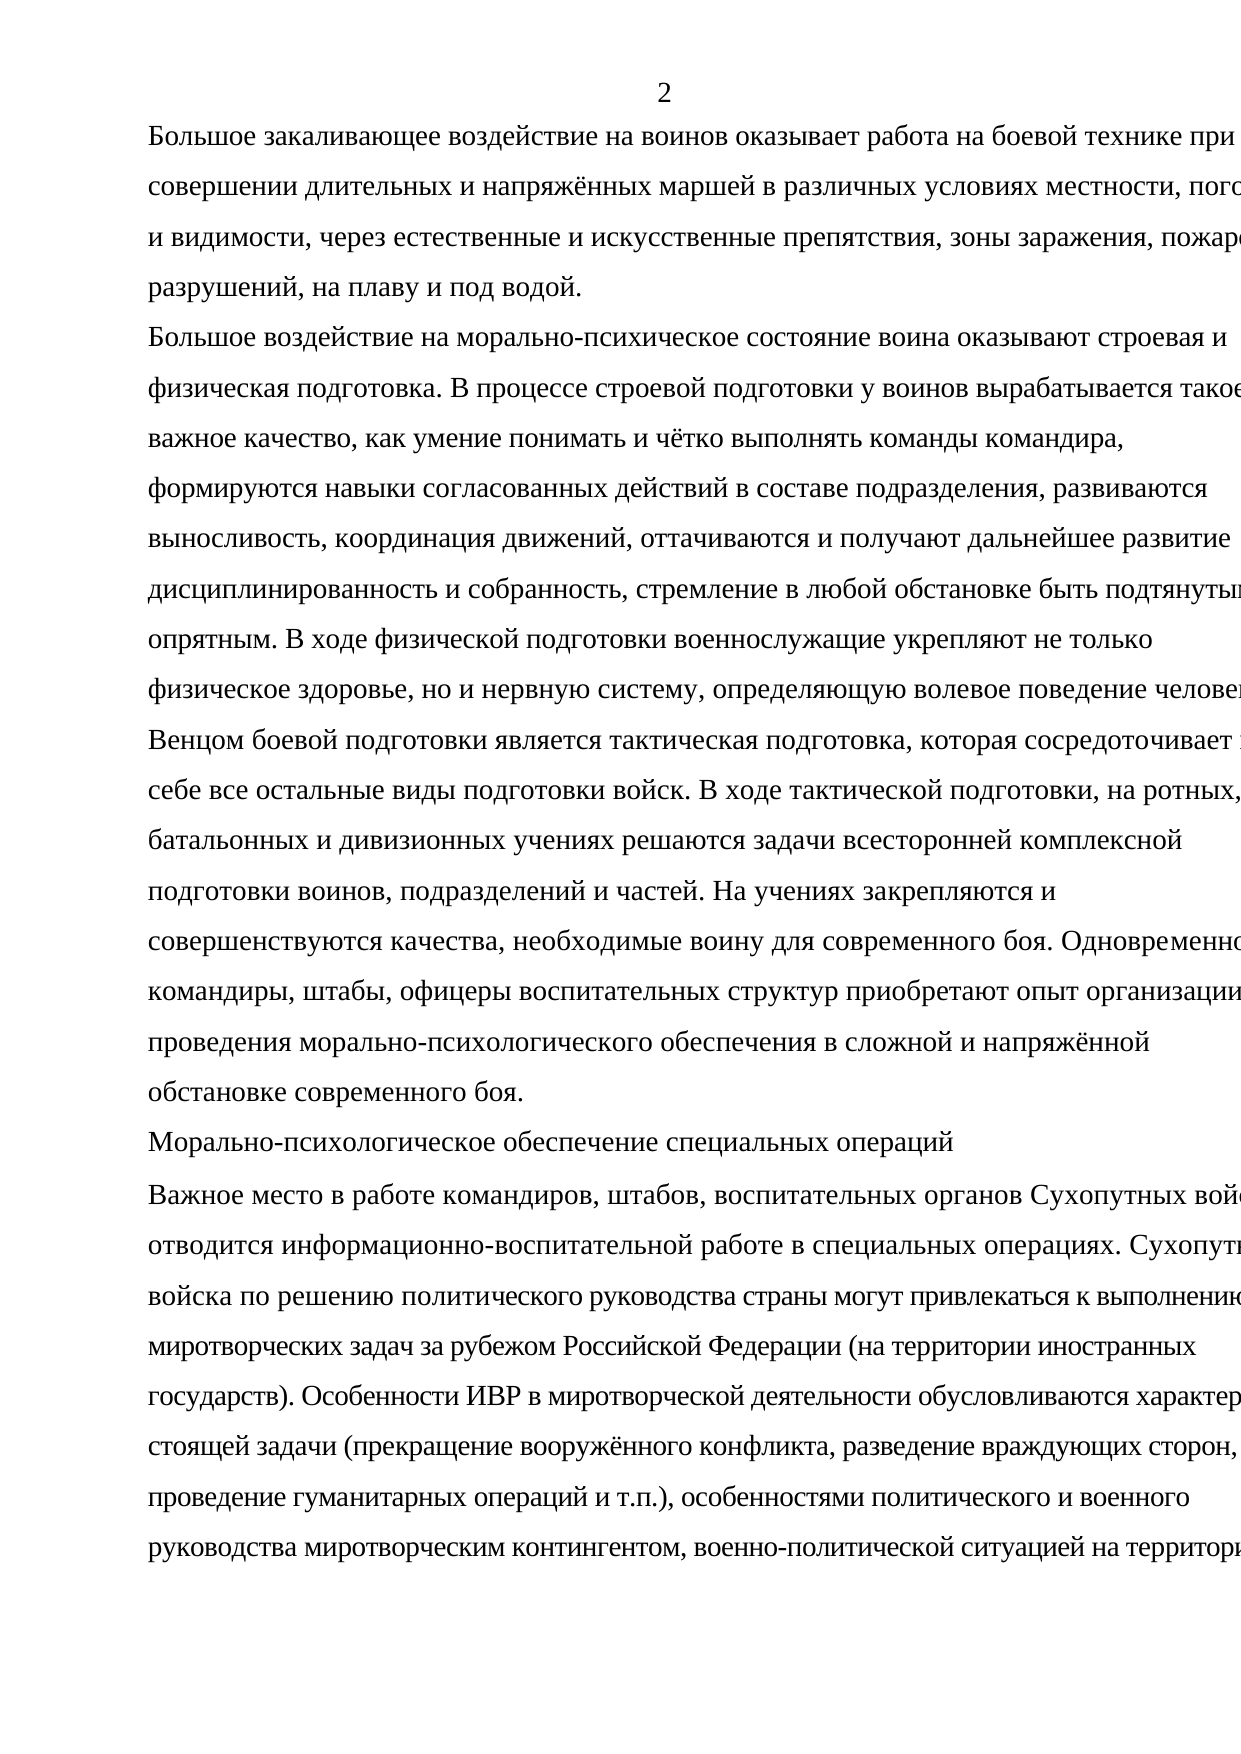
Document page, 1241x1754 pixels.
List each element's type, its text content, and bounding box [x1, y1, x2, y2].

subtitle Морально-психологическое обеспечение специальных операций [148, 1124, 1240, 1158]
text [148, 1177, 1240, 1563]
text Венцом боевой подготовки является тактическая подготовка, которая сосредоточивает в себе все остальные виды подготовки войск. В ходе тактической подготовки, на ротных, батальонных и дивизионных учениях решаются задачи всесторонней комплексной подготовки воинов, подразделений и частей. На учениях закрепляются и совершенствуются качества, необходимые воину для современного боя. Одновременно командиры, штабы, офицеры воспитательных структур приобретают опыт организации и проведения морально-психологического обеспечения в сложной и напряжённой обстановке современного боя. [148, 722, 1240, 1108]
text Большое воздействие на морально-психическое состояние воина оказывают строевая и физическая подготовка. В процессе строевой подготовки у воинов вырабатывается такое важное качество, как умение понимать и чётко выполнять команды командира, формируются навыки согласованных действий в составе подразделения, развиваются выносливость, координация движений, оттачиваются и получают дальнейшее развитие дисциплинированность и собранность, стремление в любой обстановке быть подтянутым и опрятным. В ходе физической подготовки военнослужащие укрепляют не только физическое здоровье, но и нервную систему, определяющую волевое поведение человека. [148, 319, 1240, 705]
text Большое закаливающее воздействие на воинов оказывает работа на боевой технике при совершении длительных и напряжённых маршей в различных условиях местности, погоды и видимости, через естественные и искусственные препятствия, зоны заражения, пожаров, разрушений, на плаву и под водой. [148, 118, 1240, 303]
